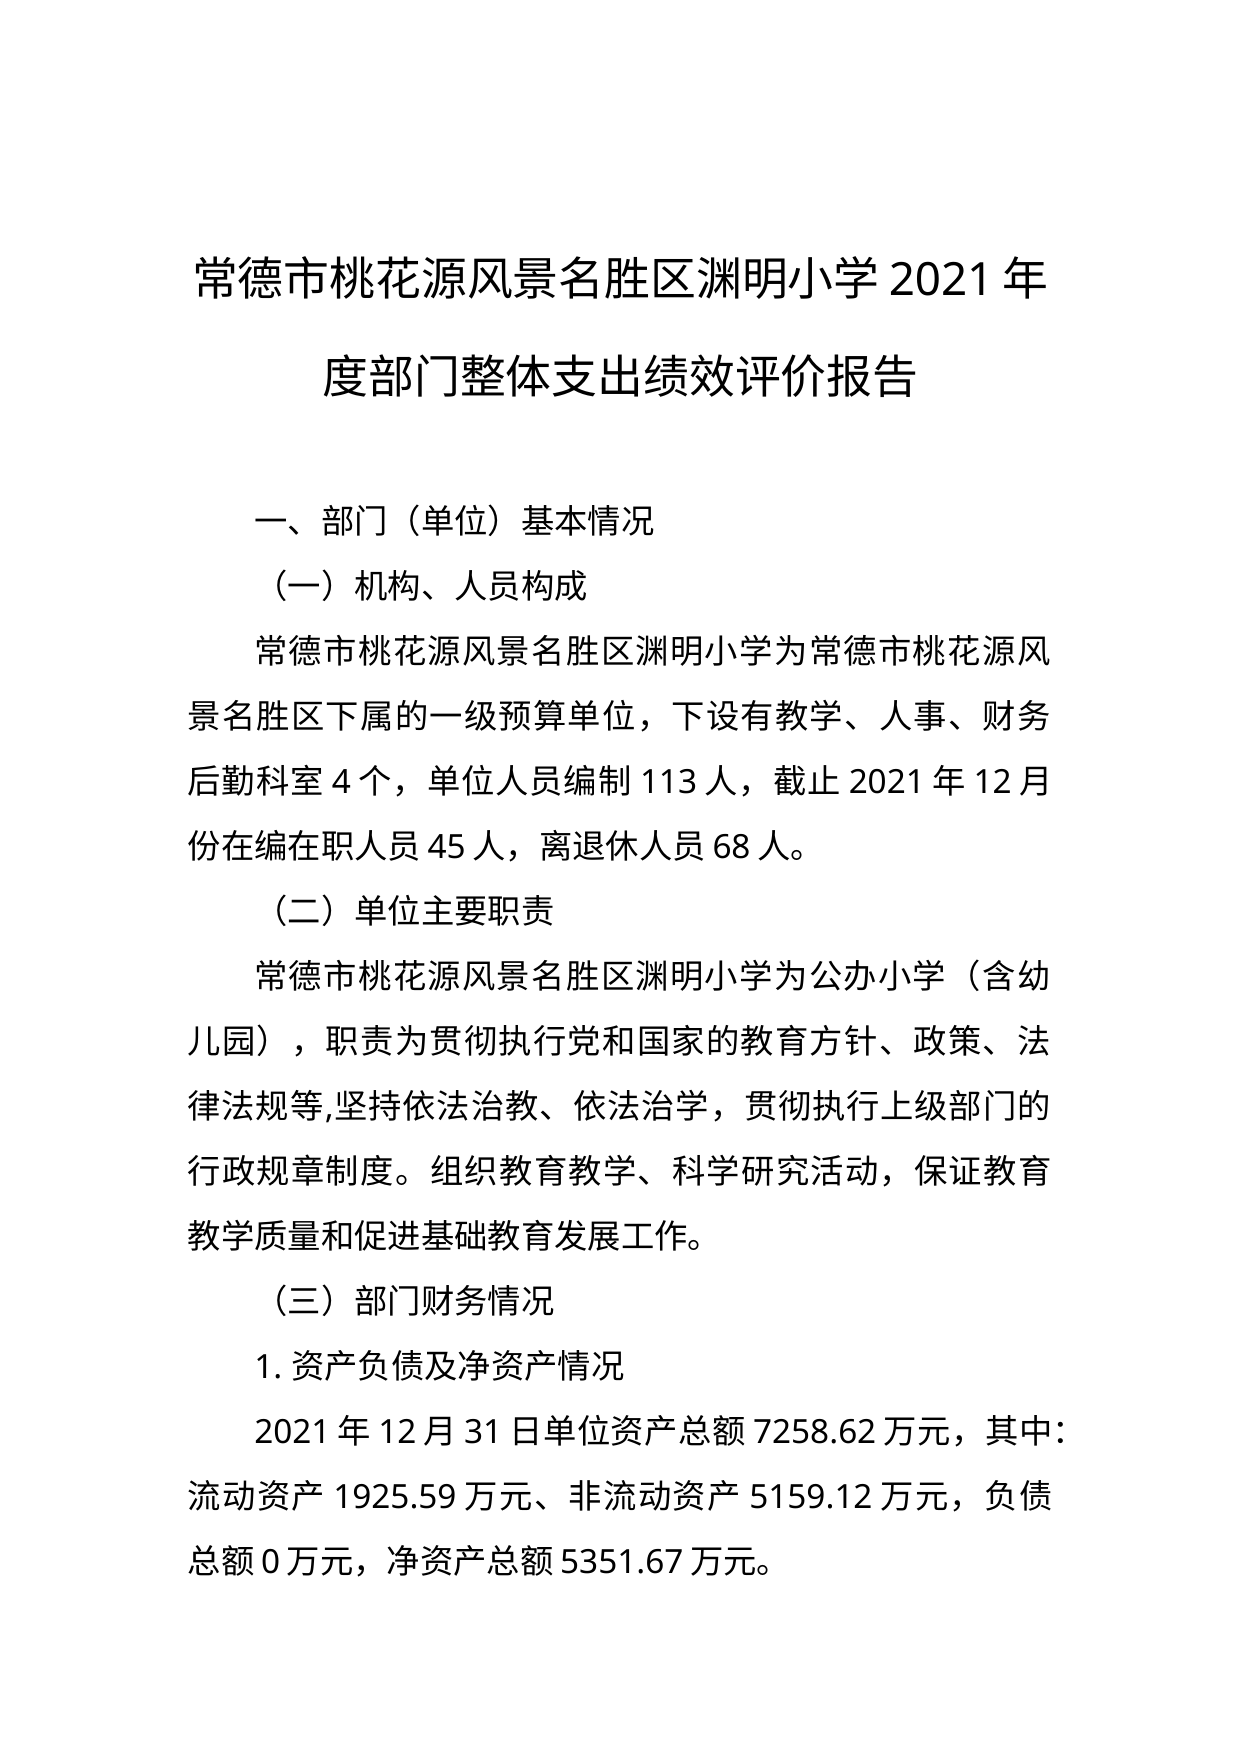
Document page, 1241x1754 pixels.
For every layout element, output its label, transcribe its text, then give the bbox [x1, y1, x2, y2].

text 2021年12月31日单位资产总额7258.62万元，其中：流动资产1925.59万元、非流动资产5159.12万元，负债总额0万元，净资产总额5351.67万元。 [187, 1397, 1053, 1592]
text （三）部门财务情况 [187, 1267, 1053, 1332]
text （一）机构、人员构成 [187, 552, 1053, 617]
text 1. 资产负债及净资产情况 [187, 1332, 1053, 1397]
text （二）单位主要职责 [187, 877, 1053, 942]
text 常德市桃花源风景名胜区渊明小学2021年度部门整体支出绩效评价报告 [187, 227, 1053, 422]
text 一、部门（单位）基本情况 [187, 487, 1053, 552]
text 常德市桃花源风景名胜区渊明小学为常德市桃花源风景名胜区下属的一级预算单位，下设有教学、人事、财务、后勤科室4个，单位人员编制113人，截止2021年12月份在编在职人员45人，离退休人员68人。 [187, 617, 1053, 877]
text 常德市桃花源风景名胜区渊明小学为公办小学（含幼儿园），职责为贯彻执行党和国家的教育方针、政策、法律法规等,坚持依法治教、依法治学，贯彻执行上级部门的行政规章制度。组织教育教学、科学研究活动，保证教育教学质量和促进基础教育发展工作。 [187, 942, 1053, 1267]
